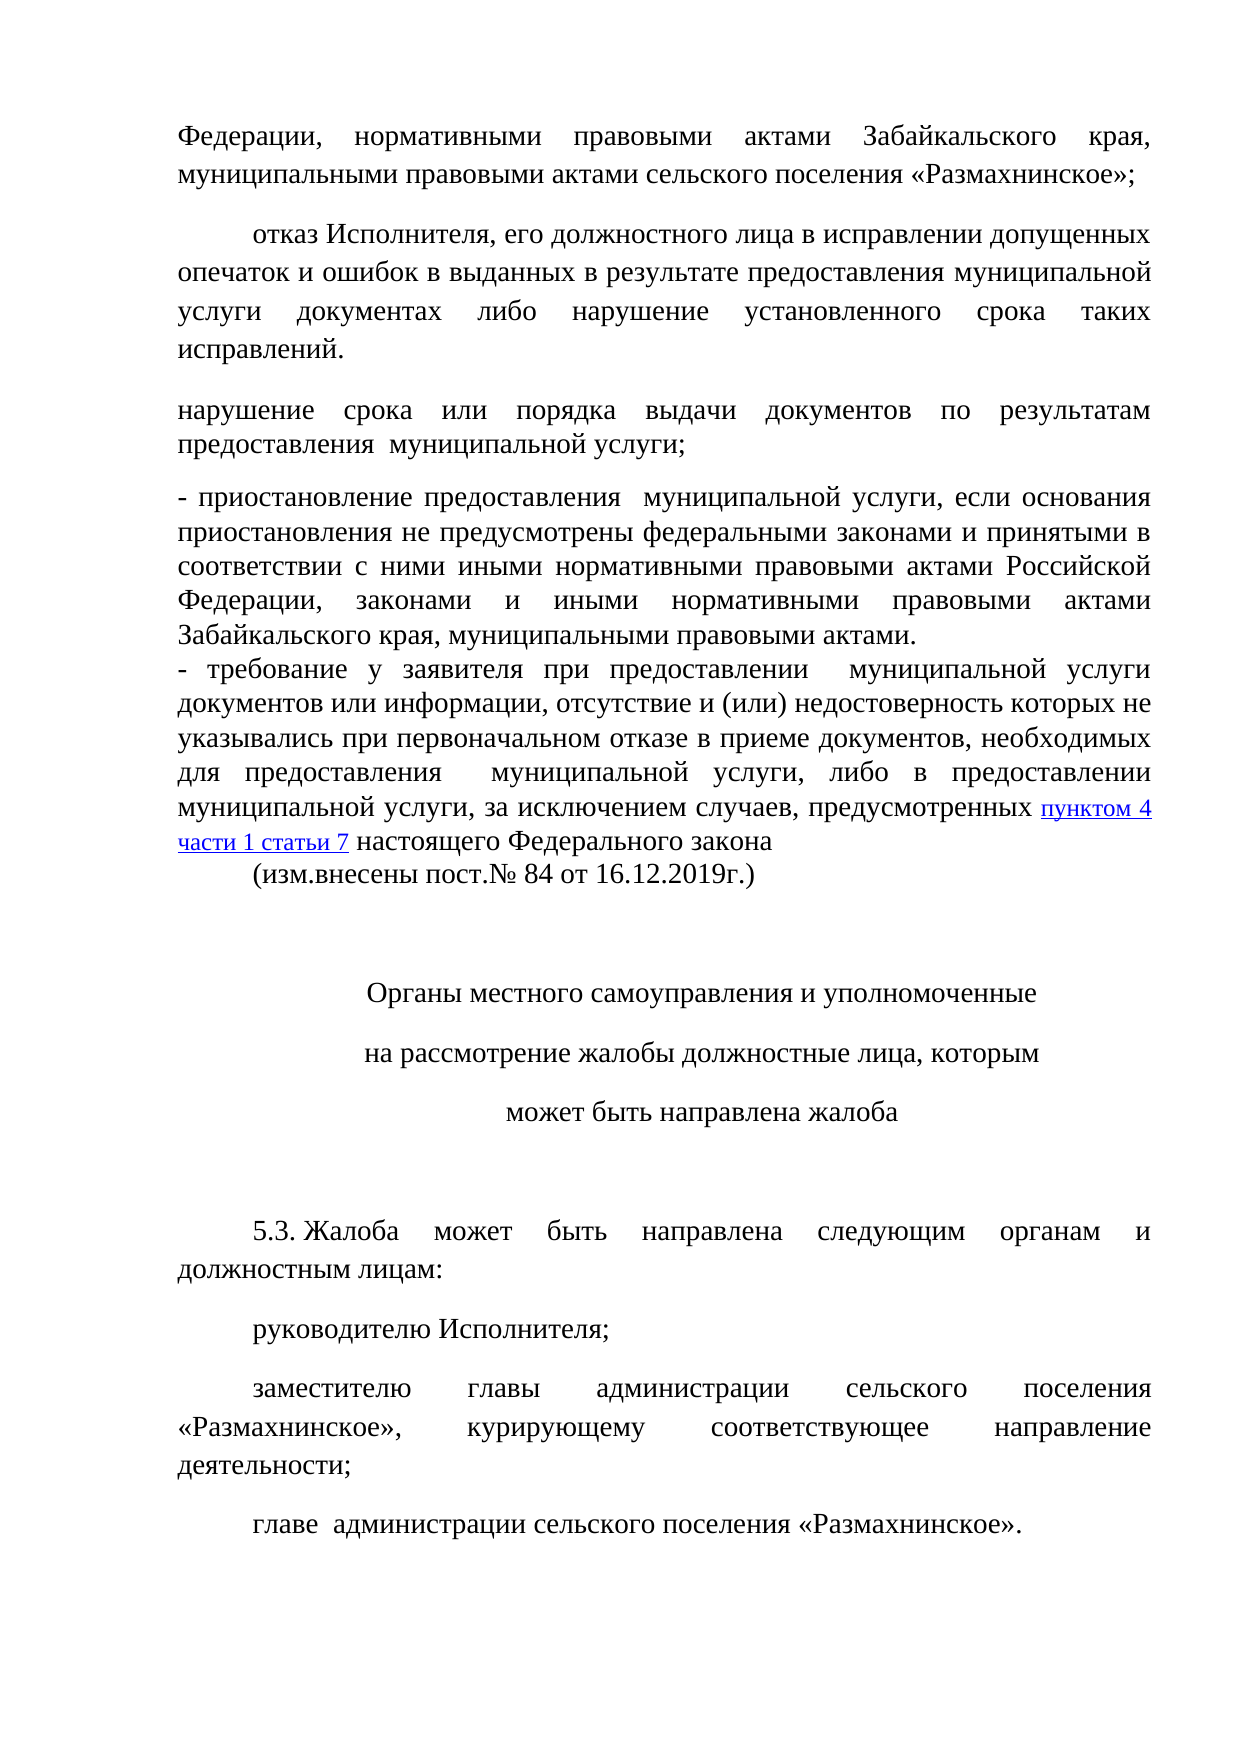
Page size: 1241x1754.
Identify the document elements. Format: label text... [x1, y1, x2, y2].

text нарушение срока или порядка выдачи документов по результатам предоставления муниципальной услуги; [177, 391, 1152, 460]
text Органы местного самоуправления и уполномоченные [177, 975, 1152, 1009]
text руководителю Исполнителя; [177, 1311, 1152, 1344]
text может быть направлена жалоба [177, 1094, 1152, 1128]
text - требование у заявителя при предоставлении муниципальной услуги документов или информации, отсутствие и (или) недостоверность которых не указывались при первоначальном отказе в приеме документов, необходимых для предоставления муниципальной услуги, либо в предоставлении муниципальной услуги, за исключением случаев, предусмотренных пунктом 4 части 1 статьи 7 настоящего Федерального закона [177, 650, 1152, 857]
text главе администрации сельского поселения «Размахнинское». [177, 1507, 1152, 1540]
text заместителю главы администрации сельского поселения «Размахнинское», курирующему соответствующее направление деятельности; [177, 1370, 1152, 1481]
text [177, 118, 1152, 190]
text 5.3. Жалоба может быть направлена следующим органам и должностным лицам: [177, 1213, 1152, 1285]
text (изм.внесены пост.№ 84 от 16.12.2019г.) [177, 857, 1152, 890]
text отказ Исполнителя, его должностного лица в исправлении допущенных опечаток и ошибок в выданных в результате предоставления муниципальной услуги документах либо нарушение установленного срока таких исправлений. [177, 216, 1152, 365]
text - приостановление предоставления муниципальной услуги, если основания приостановления не предусмотрены федеральными законами и принятыми в соответствии с ними иными нормативными правовыми актами Российской Федерации, законами и иными нормативными правовыми актами Забайкальского края, муниципальными правовыми актами. [177, 478, 1152, 650]
text на рассмотрение жалобы должностные лица, которым [177, 1035, 1152, 1068]
